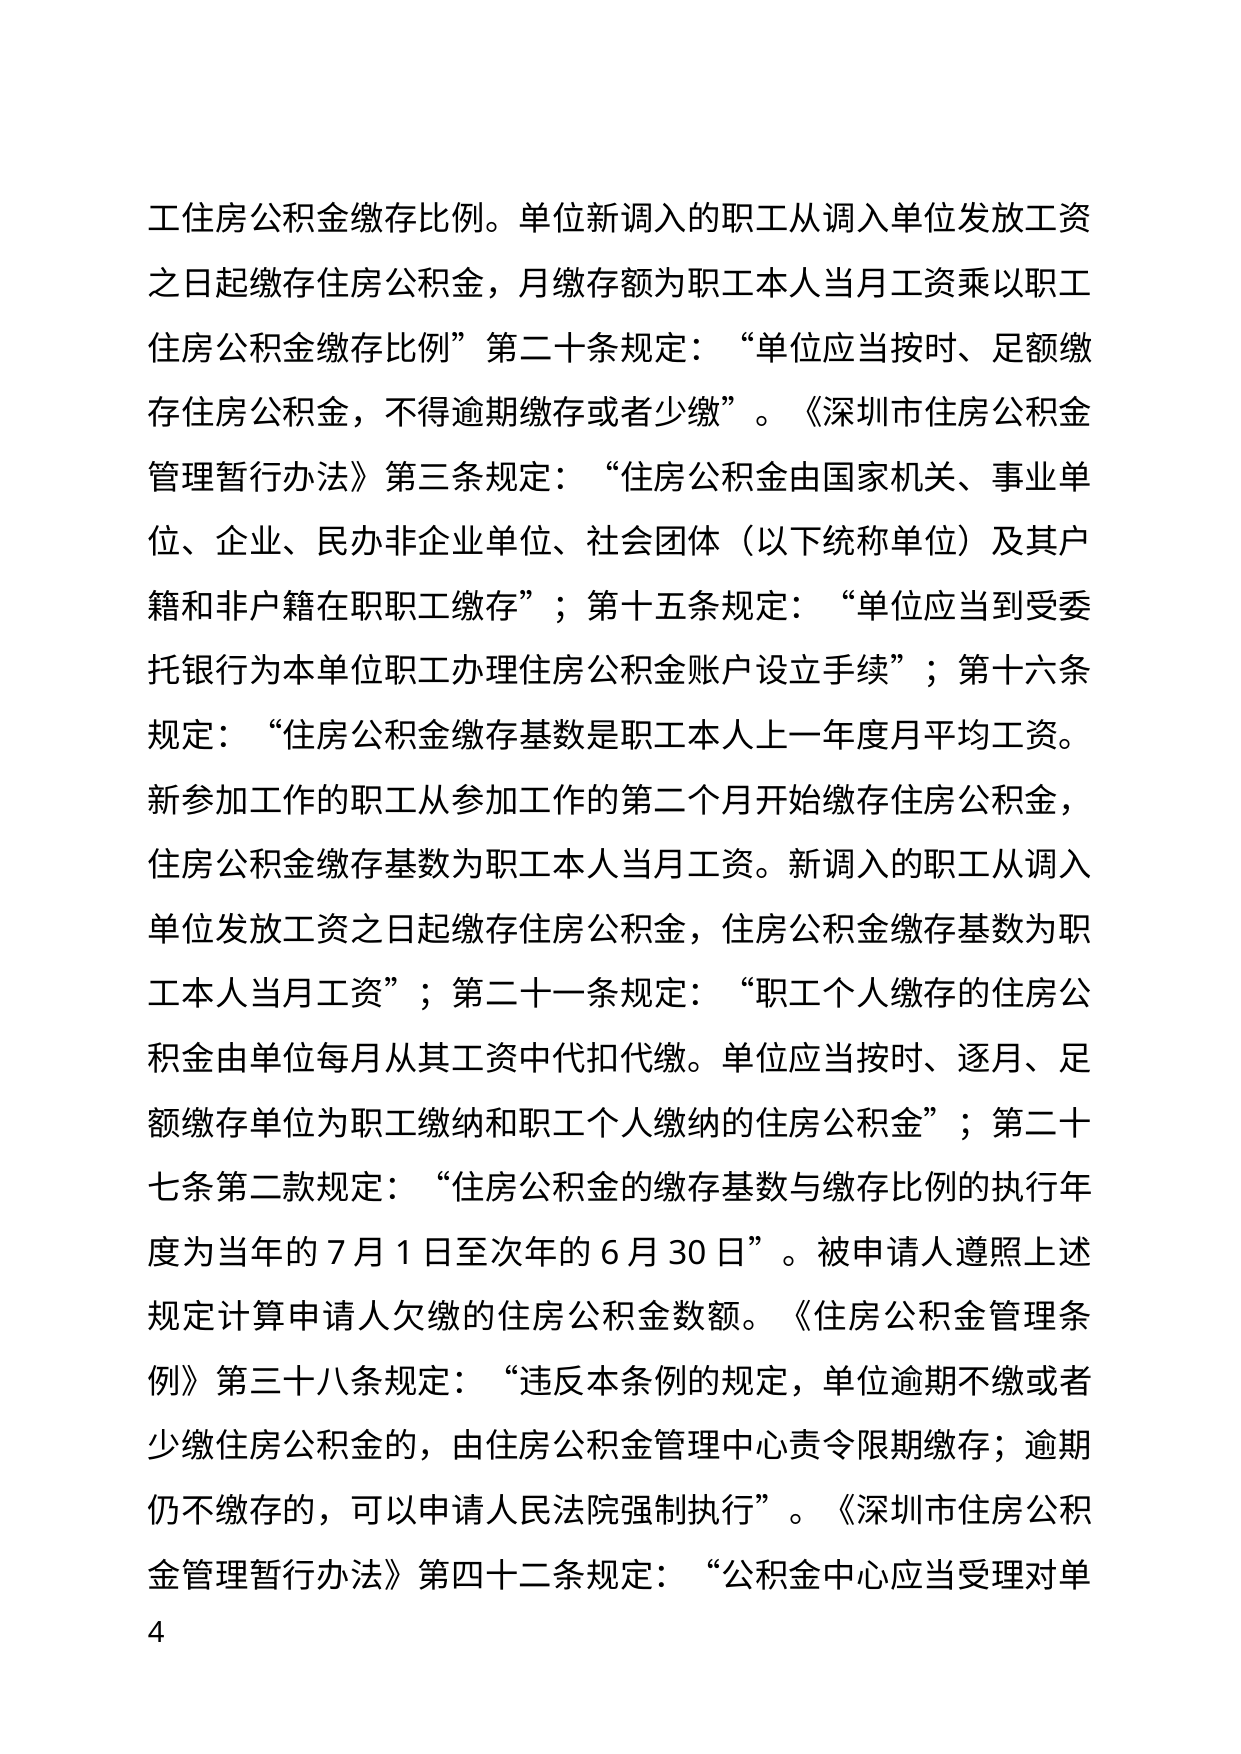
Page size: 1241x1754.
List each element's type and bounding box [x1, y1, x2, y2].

text [148, 179, 1092, 1600]
